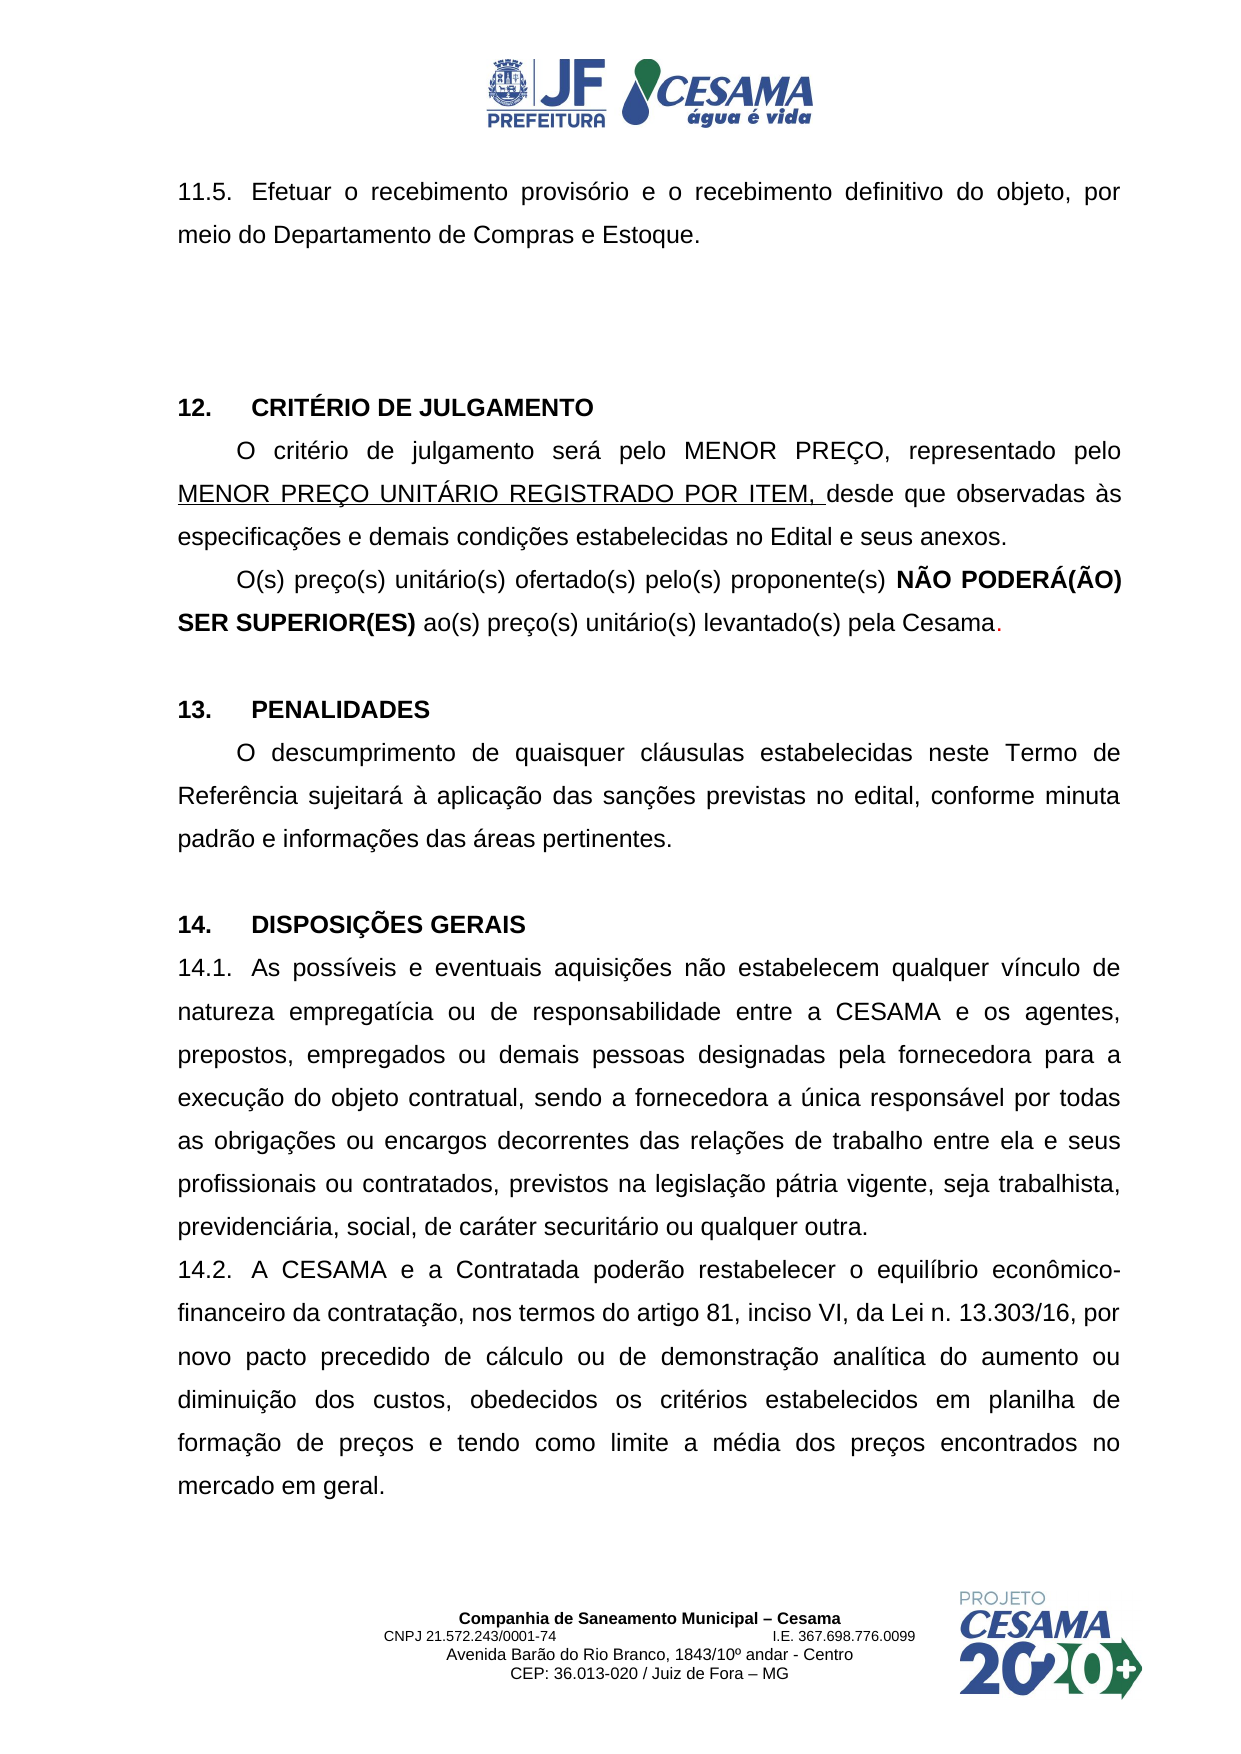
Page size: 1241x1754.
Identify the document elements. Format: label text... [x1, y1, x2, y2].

list PENALIDADES [177, 695, 1122, 723]
list As possíveis e eventuais aquisições não estabelecem qualquer vínculo de natureza empregatícia ou de responsabilidade entre a CESAMA e os agentes, prepostos, empregados ou demais pessoas designadas pela fornecedora para a execução do objeto contratual, sendo a fornecedora a única responsável por todas as obrigações ou encargos decorrentes das relações de trabalho entre ela e seus profissionais ou contratados, previstos na legislação pátria vigente, seja trabalhista, previdenciária, social, de caráter securitário ou qualquer outra. [177, 953, 1122, 1241]
text O(s) preço(s) unitário(s) ofertado(s) pelo(s) proponente(s) NÃO PODERÁ(ÃO) SER SUPERIOR(ES) ao(s) preço(s) unitário(s) levantado(s) pela Cesama. [177, 565, 1122, 637]
list CRITÉRIO DE JULGAMENTO [177, 393, 1122, 422]
list A CESAMA e a Contratada poderão restabelecer o equilíbrio econômico-financeiro da contratação, nos termos do artigo 81, inciso VI, da Lei n. 13.303/16, por novo pacto precedido de cálculo ou de demonstração analítica do aumento ou diminuição dos custos, obedecidos os critérios estabelecidos em planilha de formação de preços e tendo como limite a média dos preços encontrados no mercado em geral. [177, 1255, 1122, 1500]
text O descumprimento de quaisquer cláusulas estabelecidas neste Termo de Referência sujeitará à aplicação das sanções previstas no edital, conforme minuta padrão e informações das áreas pertinentes. [177, 738, 1122, 853]
picture [959, 1591, 1143, 1700]
list Efetuar o recebimento provisório e o recebimento definitivo do objeto, por meio do Departamento de Compras e Estoque. [177, 177, 1122, 249]
text O critério de julgamento será pelo MENOR PREÇO, representado pelo MENOR PREÇO UNITÁRIO REGISTRADO POR ITEM, desde que observadas às especificações e demais condições estabelecidas no Edital e seus anexos. [177, 436, 1122, 551]
picture [486, 59, 813, 128]
list DISPOSIÇÕES GERAIS [177, 910, 1122, 939]
